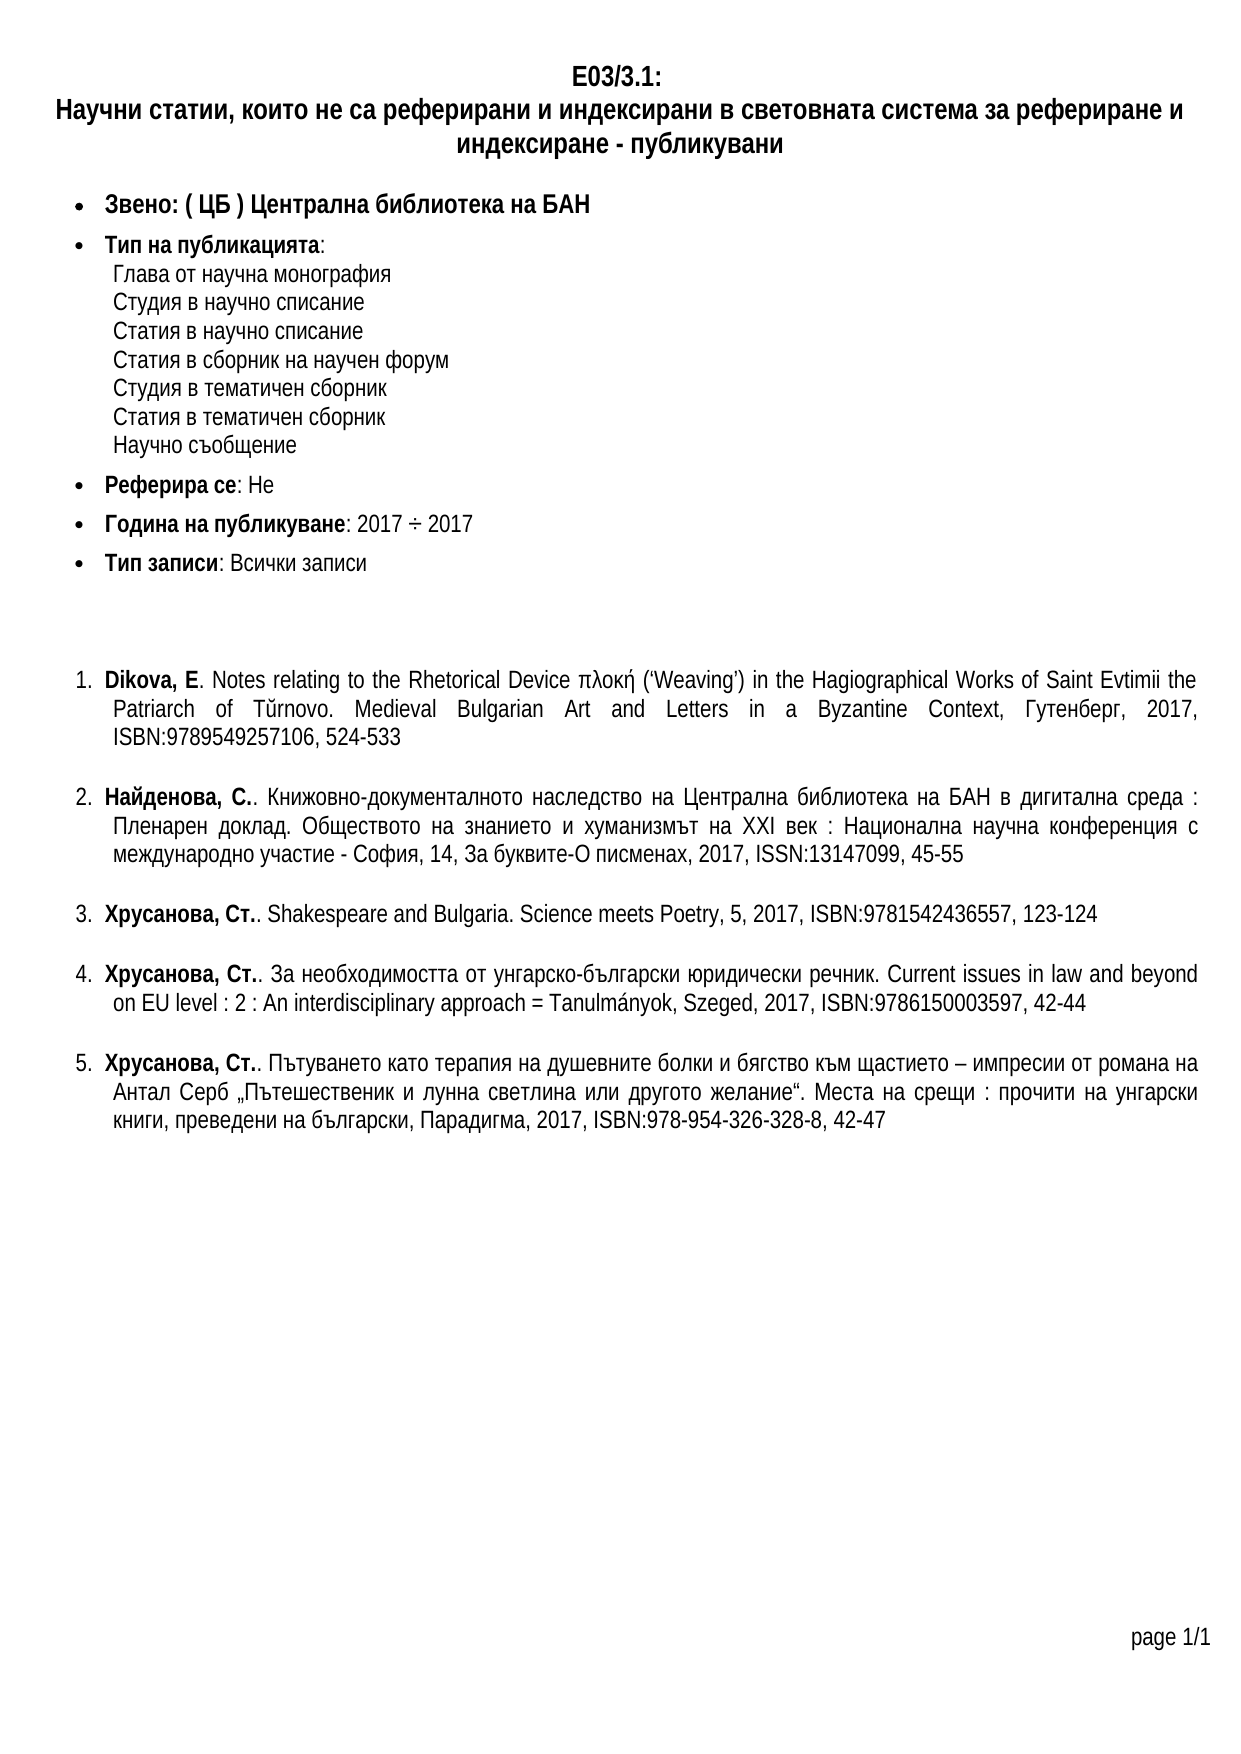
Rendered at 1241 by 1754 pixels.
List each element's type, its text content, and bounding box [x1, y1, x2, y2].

list Реферира се: Не [75, 469, 1200, 498]
list Хрусанова, Ст.. Пътуването като терапия на душевните болки и бягство към щастието – импресии от романа на Антал Серб „Пътешественик и лунна светлина или другото желание“. Места на срещи : прочити на унгарски книги, преведени на български, Парадигма, 2017, ISBN:978-954-326-328-8, 42-47 [75, 1048, 1200, 1134]
list Dikova, E. Notes relating to the Rhetorical Device πλοκή (‘Weaving’) in the Hagiographical Works of Saint Evtimii the Patriarch of Tŭrnovo. Medieval Bulgarian Art and Letters in a Byzantine Context, Гутенберг, 2017, ISBN:9789549257106, 524-533 [75, 665, 1200, 751]
list Найденова, С.. Книжовно-документалното наследство на Централна библиотека на БАН в дигитална среда : Пленарен доклад. Обществото на знанието и хуманизмът на XXI век : Национална научна конференция с международно участие - София, 14, За буквите-О писменах, 2017, ISSN:13147099, 45-55 [75, 782, 1200, 868]
list Хрусанова, Ст.. За необходимостта от унгарско-български юридически речник. Current issues in law and beyond on EU level : 2 : An interdisciplinary approach = Tanulmányok, Szeged, 2017, ISBN:9786150003597, 42-44 [75, 959, 1200, 1017]
list Тип записи: Всички записи [75, 548, 1200, 576]
list Звено: ( ЦБ ) Централна библиотека на БАН [75, 188, 1200, 219]
list Година на публикуване: 2017 ÷ 2017 [75, 509, 1200, 537]
list Хрусанова, Ст.. Shakespeare and Bulgaria. Science meets Poetry, 5, 2017, ISBN:9781542436557, 123-124 [75, 899, 1200, 928]
list Тип на публикацията: Глава от научна монография Студия в научно списание Статия в научно списание Статия в сборник на научен форум Студия в тематичен сборник Статия в тематичен сборник Научно съобщение [75, 230, 1200, 459]
subtitle E03/3.1: Научни статии, които не са реферирани и индексирани в световната система за рефериране и индексиране - публикувани [29, 59, 1211, 159]
